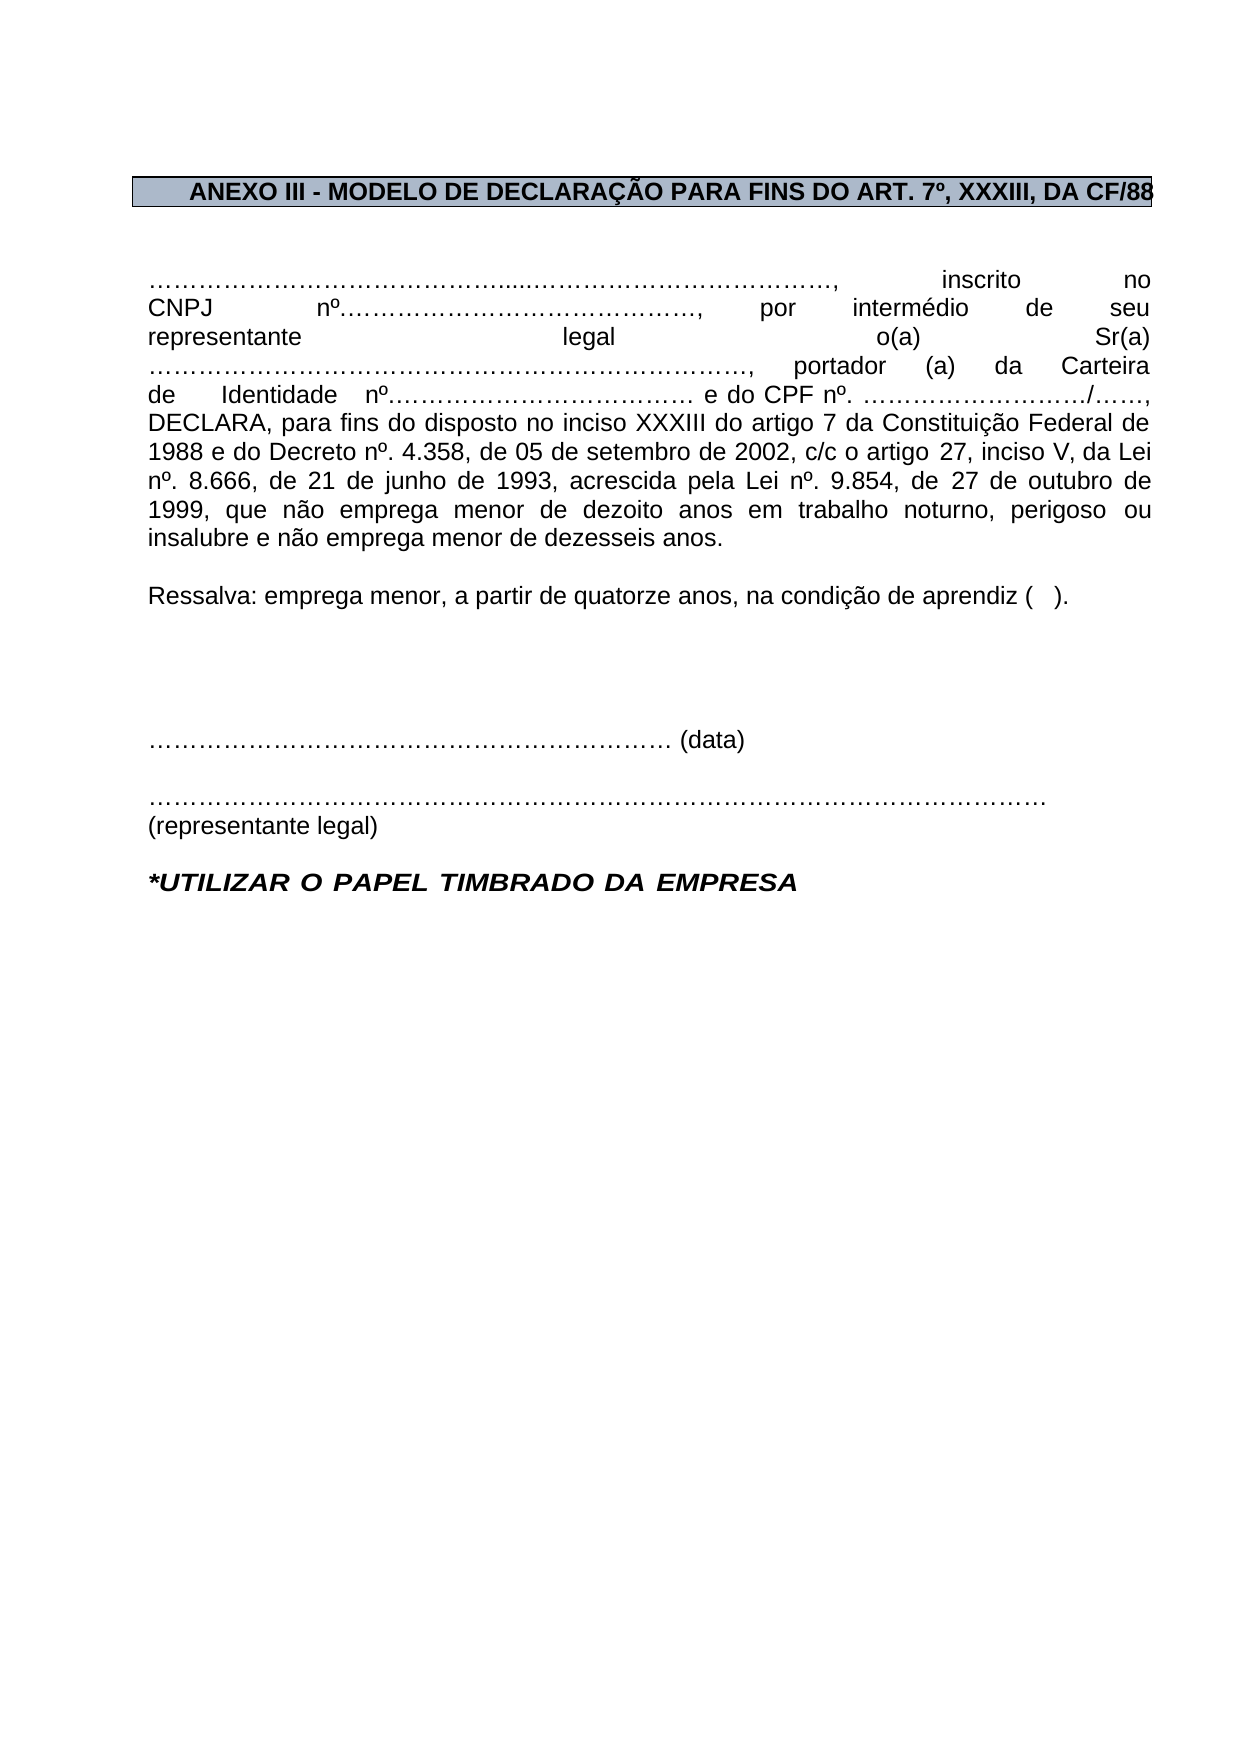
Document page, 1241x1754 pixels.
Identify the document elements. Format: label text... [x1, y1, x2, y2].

table_header ANEXO III - MODELO DE DECLARAÇÃO PARA FINS DO ART. 7º, XXXIII, DA CF/88 [133, 178, 1151, 206]
text *UTILIZAR O PAPEL TIMBRADO DA EMPRESA [148, 868, 1152, 897]
text ……………………………………………………… (data) [148, 725, 1152, 753]
text Ressalva: emprega menor, a partir de quatorze anos, na condição de aprendiz ( ). [148, 581, 1152, 610]
text ……………………………………………………………………………………………… (representante legal) [148, 782, 1152, 840]
text …………………………………….....………………………………, inscrito no CNPJ nº.……………………………………, por intermédio de seu representante legal o(a) Sr(a)………………………………………………………………, portador (a) da Carteira de Identidade nº.……………………………… e do CPF nº. ………………………/……, DECLARA, para fins do disposto no inciso XXXIII do artigo 7 da Constituição Federal de 1988 e do Decreto nº. 4.358, de 05 de setembro de 2002, c/c o artigo 27, inciso V, da Lei nº. 8.666, de 21 de junho de 1993, acrescida pela Lei nº. 9.854, de 27 de outubro de 1999, que não emprega menor de dezoito anos em trabalho noturno, perigoso ou insalubre e não emprega menor de dezesseis anos. [148, 265, 1152, 552]
